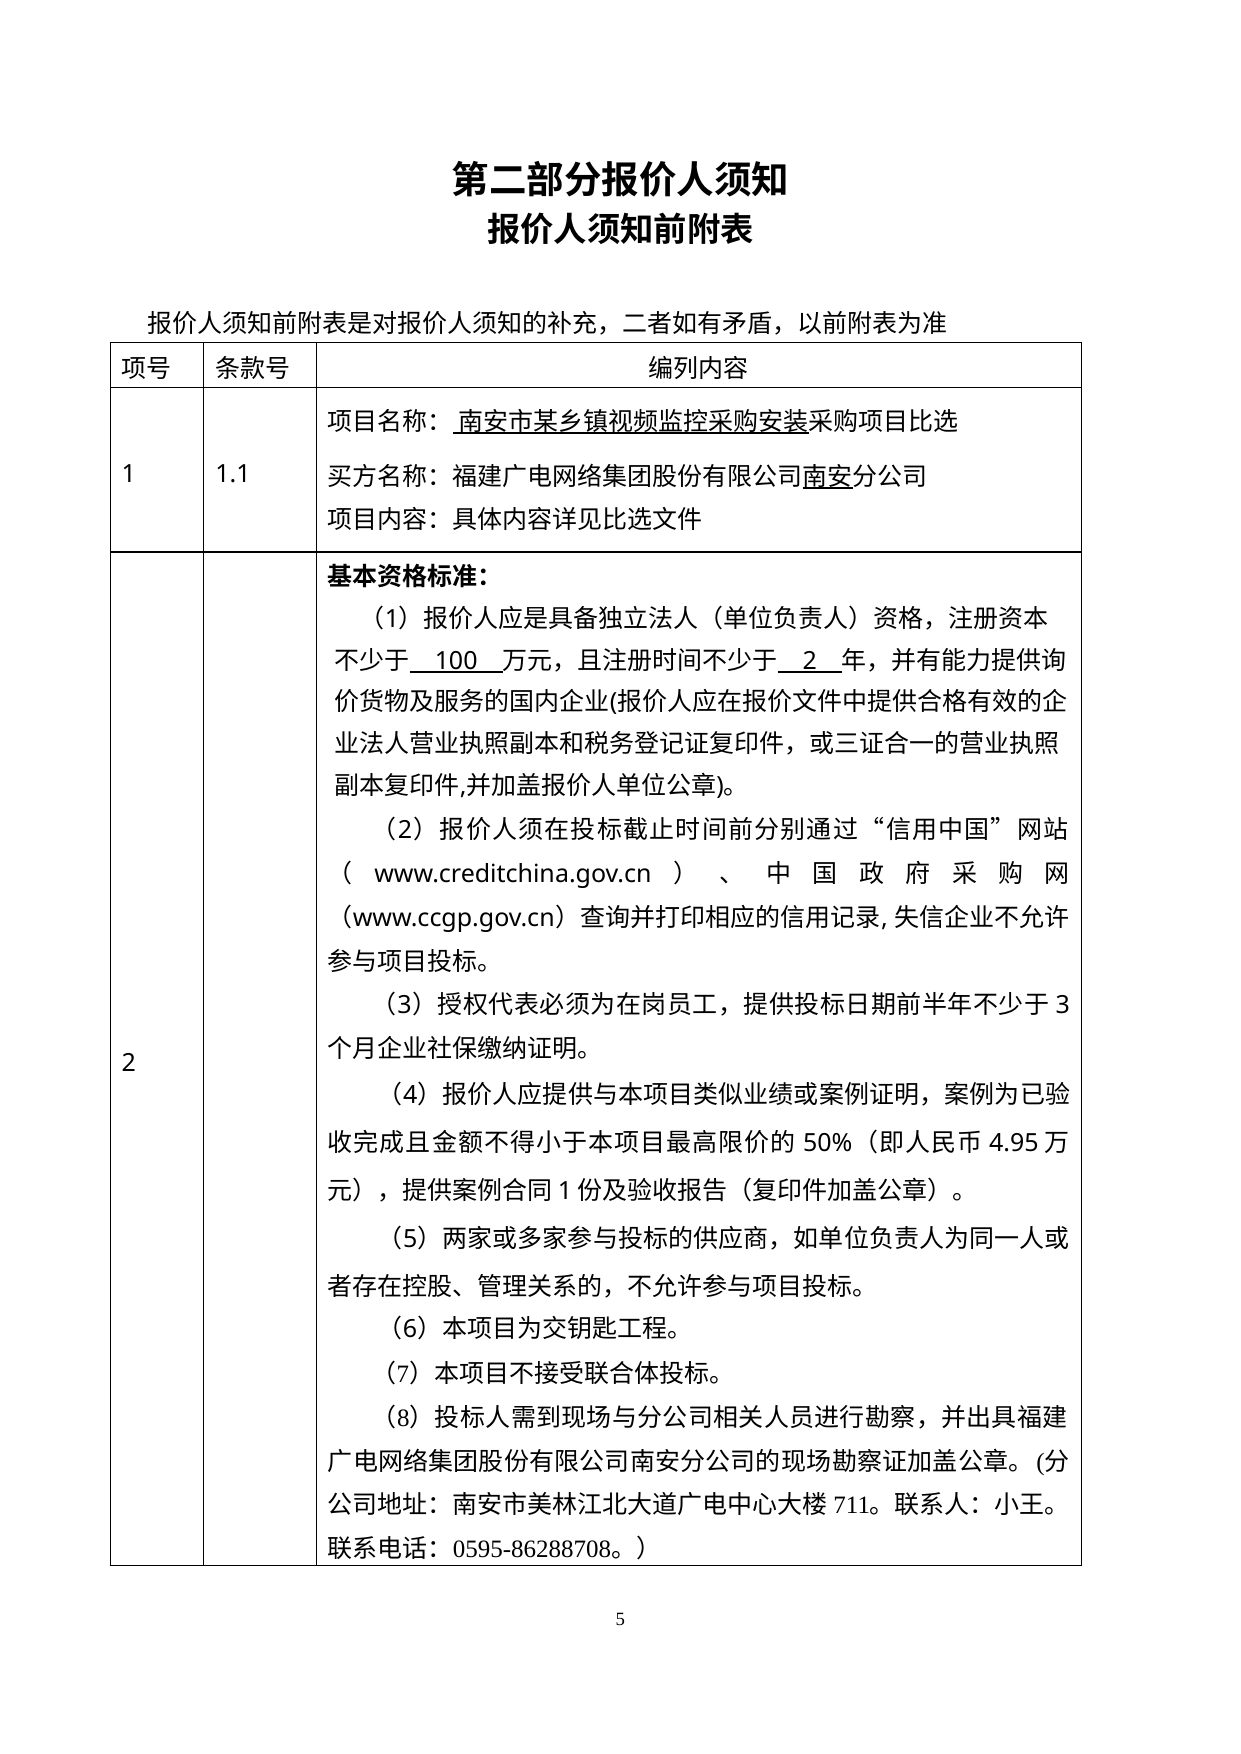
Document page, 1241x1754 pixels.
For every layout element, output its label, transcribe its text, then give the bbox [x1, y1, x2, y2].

table_cell 基本资格标准： 报价人应是具备独立法人（单位负责人）资格，注册资本不少于 100 万元，且注册时间不少于 2 年，并有能力提供询价货物及服务的国内企业(报价人应在报价文件中提供合格有效的企业法人营业执照副本和税务登记证复印件，或三证合一的营业执照副本复印件,并加盖报价人单位公章)。 （2）报价人须在投标截止时间前分别通过“信用中国”网站（www.creditchina.gov.cn）、中国政府采购网（www.ccgp.gov.cn）查询并打印相应的信用记录, 失信企业不允许参与项目投标。 （3）授权代表必须为在岗员工，提供投标日期前半年不少于3个月企业社保缴纳证明。 （4）报价人应提供与本项目类似业绩或案例证明，案例为已验收完成且金额不得小于本项目最高限价的50%（即人民币4.95万元），提供案例合同1份及验收报告（复印件加盖公章）。 （5）两家或多家参与投标的供应商，如单位负责人为同一人或者存在控股、管理关系的，不允许参与项目投标。 （6）本项目为交钥匙工程。 （7）本项目不接受联合体投标。 （8）投标人需到现场与分公司相关人员进行勘察，并出具福建广电网络集团股份有限公司南安分公司的现场勘察证加盖公章。(分公司地址：南安市美林江北大道广电中心大楼711。联系人：小王。联系电话：0595-86288708。） [317, 553, 1081, 1565]
table_header 项号 [111, 343, 203, 387]
table_cell [204, 553, 316, 1565]
table_header 编列内容 [317, 343, 1081, 387]
table_header 条款号 [204, 343, 316, 387]
table_cell 项目名称： 南安市某乡镇视频监控采购安装采购项目比选 买方名称：福建广电网络集团股份有限公司南安分公司 项目内容：具体内容详见比选文件 [317, 388, 1081, 551]
text 报价人须知前附表是对报价人须知的补充，二者如有矛盾，以前附表为准 [148, 296, 1092, 342]
table_cell 1 [111, 388, 203, 551]
table_cell 1.1 [204, 388, 316, 551]
table_cell 2 [111, 553, 203, 1565]
text 第二部分报价人须知 [148, 150, 1092, 204]
text 报价人须知前附表 [148, 204, 1092, 250]
